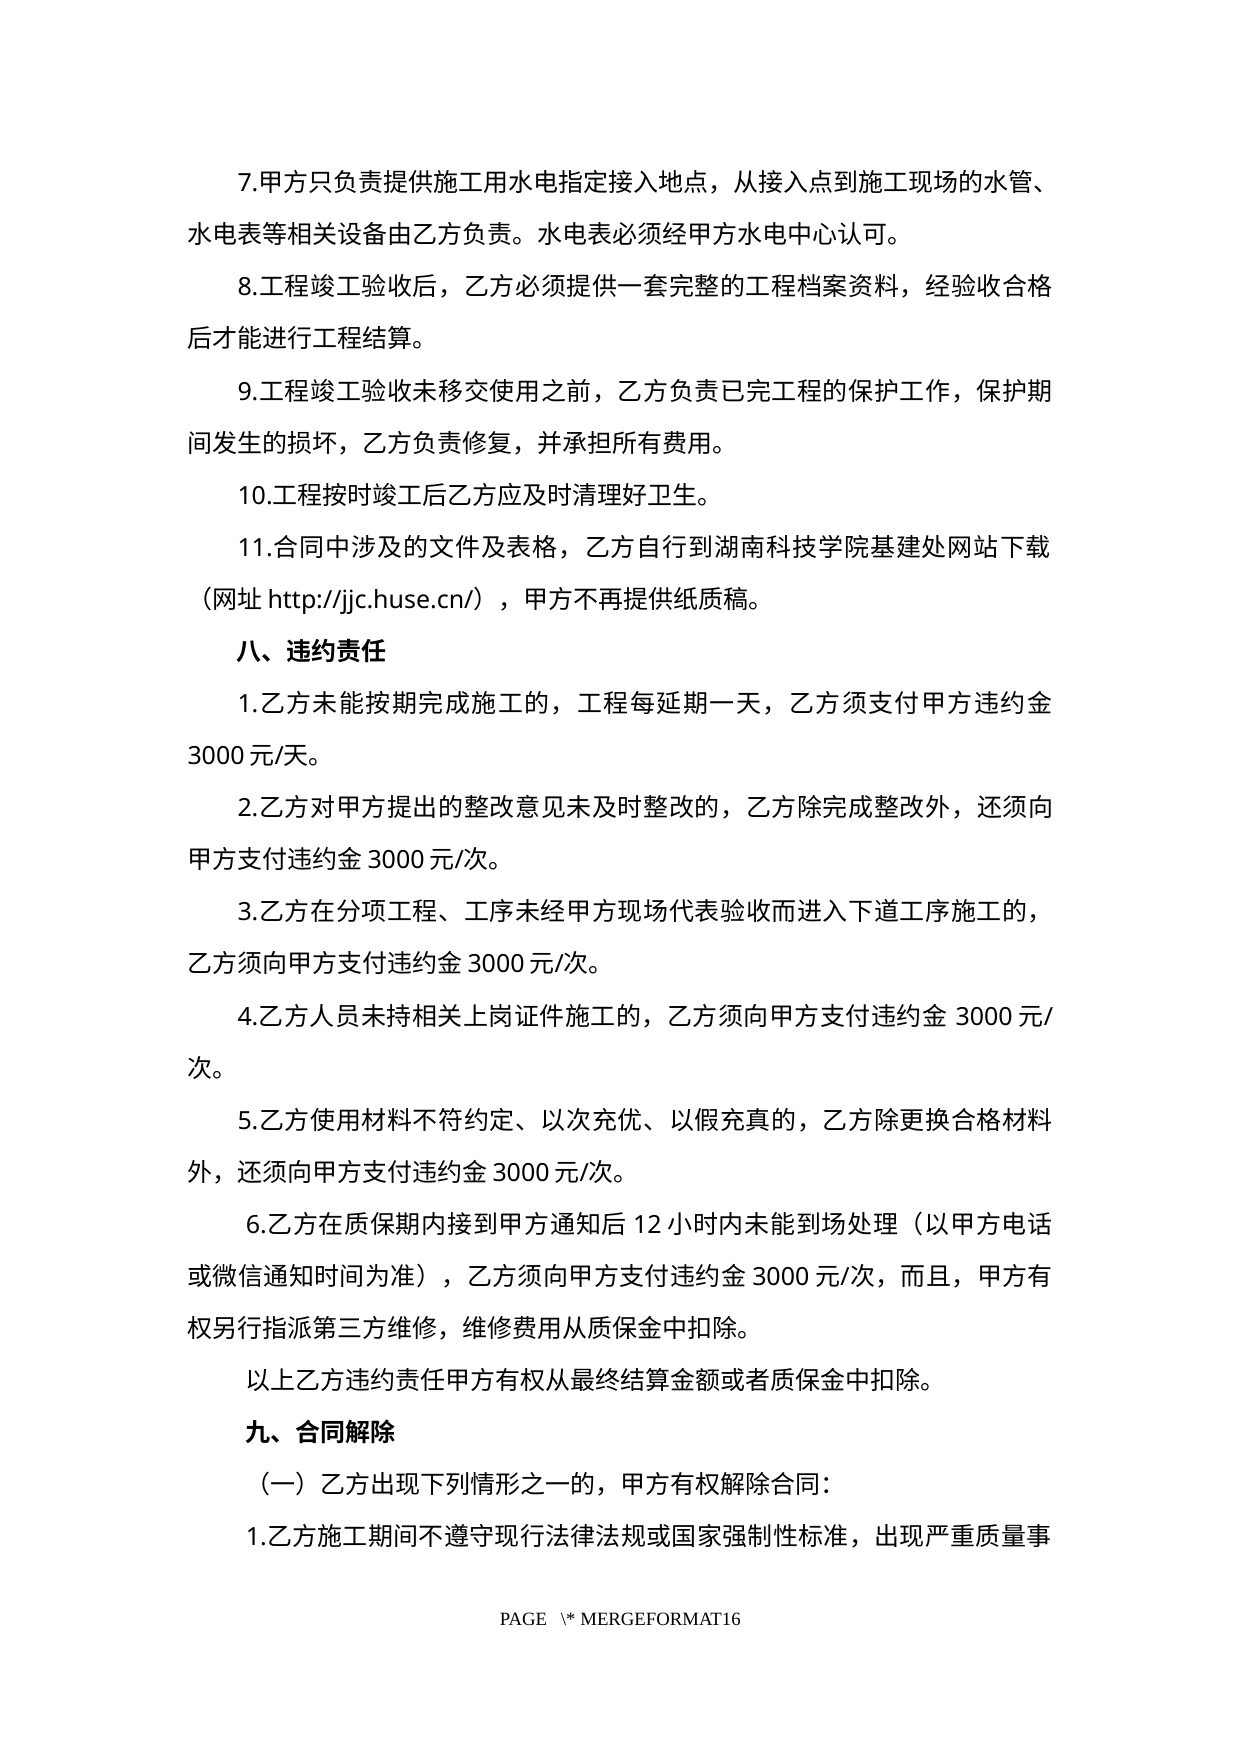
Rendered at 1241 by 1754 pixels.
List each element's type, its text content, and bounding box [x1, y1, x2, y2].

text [187, 1504, 1053, 1556]
text 5.乙方使用材料不符约定、以次充优、以假充真的，乙方除更换合格材料外，还须向甲方支付违约金3000元/次。 [187, 1087, 1053, 1192]
text 6.乙方在质保期内接到甲方通知后12小时内未能到场处理（以甲方电话或微信通知时间为准），乙方须向甲方支付违约金3000元/次，而且，甲方有权另行指派第三方维修，维修费用从质保金中扣除。 [187, 1192, 1053, 1348]
text 以上乙方违约责任甲方有权从最终结算金额或者质保金中扣除。 [187, 1348, 1053, 1400]
text 九、合同解除 [187, 1400, 1053, 1452]
text 2.乙方对甲方提出的整改意见未及时整改的，乙方除完成整改外，还须向甲方支付违约金3000元/次。 [187, 775, 1053, 879]
text 1.乙方未能按期完成施工的，工程每延期一天，乙方须支付甲方违约金3000元/天。 [187, 671, 1053, 775]
text （一）乙方出现下列情形之一的，甲方有权解除合同： [187, 1452, 1053, 1504]
text 10.工程按时竣工后乙方应及时清理好卫生。 [187, 462, 1053, 514]
text 11.合同中涉及的文件及表格，乙方自行到湖南科技学院基建处网站下载（网址http://jjc.huse.cn/），甲方不再提供纸质稿。 [187, 514, 1053, 619]
text 7.甲方只负责提供施工用水电指定接入地点，从接入点到施工现场的水管、水电表等相关设备由乙方负责。水电表必须经甲方水电中心认可。 [187, 150, 1053, 254]
text 8.工程竣工验收后，乙方必须提供一套完整的工程档案资料，经验收合格后才能进行工程结算。 [187, 254, 1053, 358]
text 4.乙方人员未持相关上岗证件施工的，乙方须向甲方支付违约金3000元/次。 [187, 983, 1053, 1087]
text 3.乙方在分项工程、工序未经甲方现场代表验收而进入下道工序施工的，乙方须向甲方支付违约金3000元/次。 [187, 879, 1053, 983]
text 八、违约责任 [187, 619, 1053, 671]
text 9.工程竣工验收未移交使用之前，乙方负责已完工程的保护工作，保护期间发生的损坏，乙方负责修复，并承担所有费用。 [187, 358, 1053, 462]
